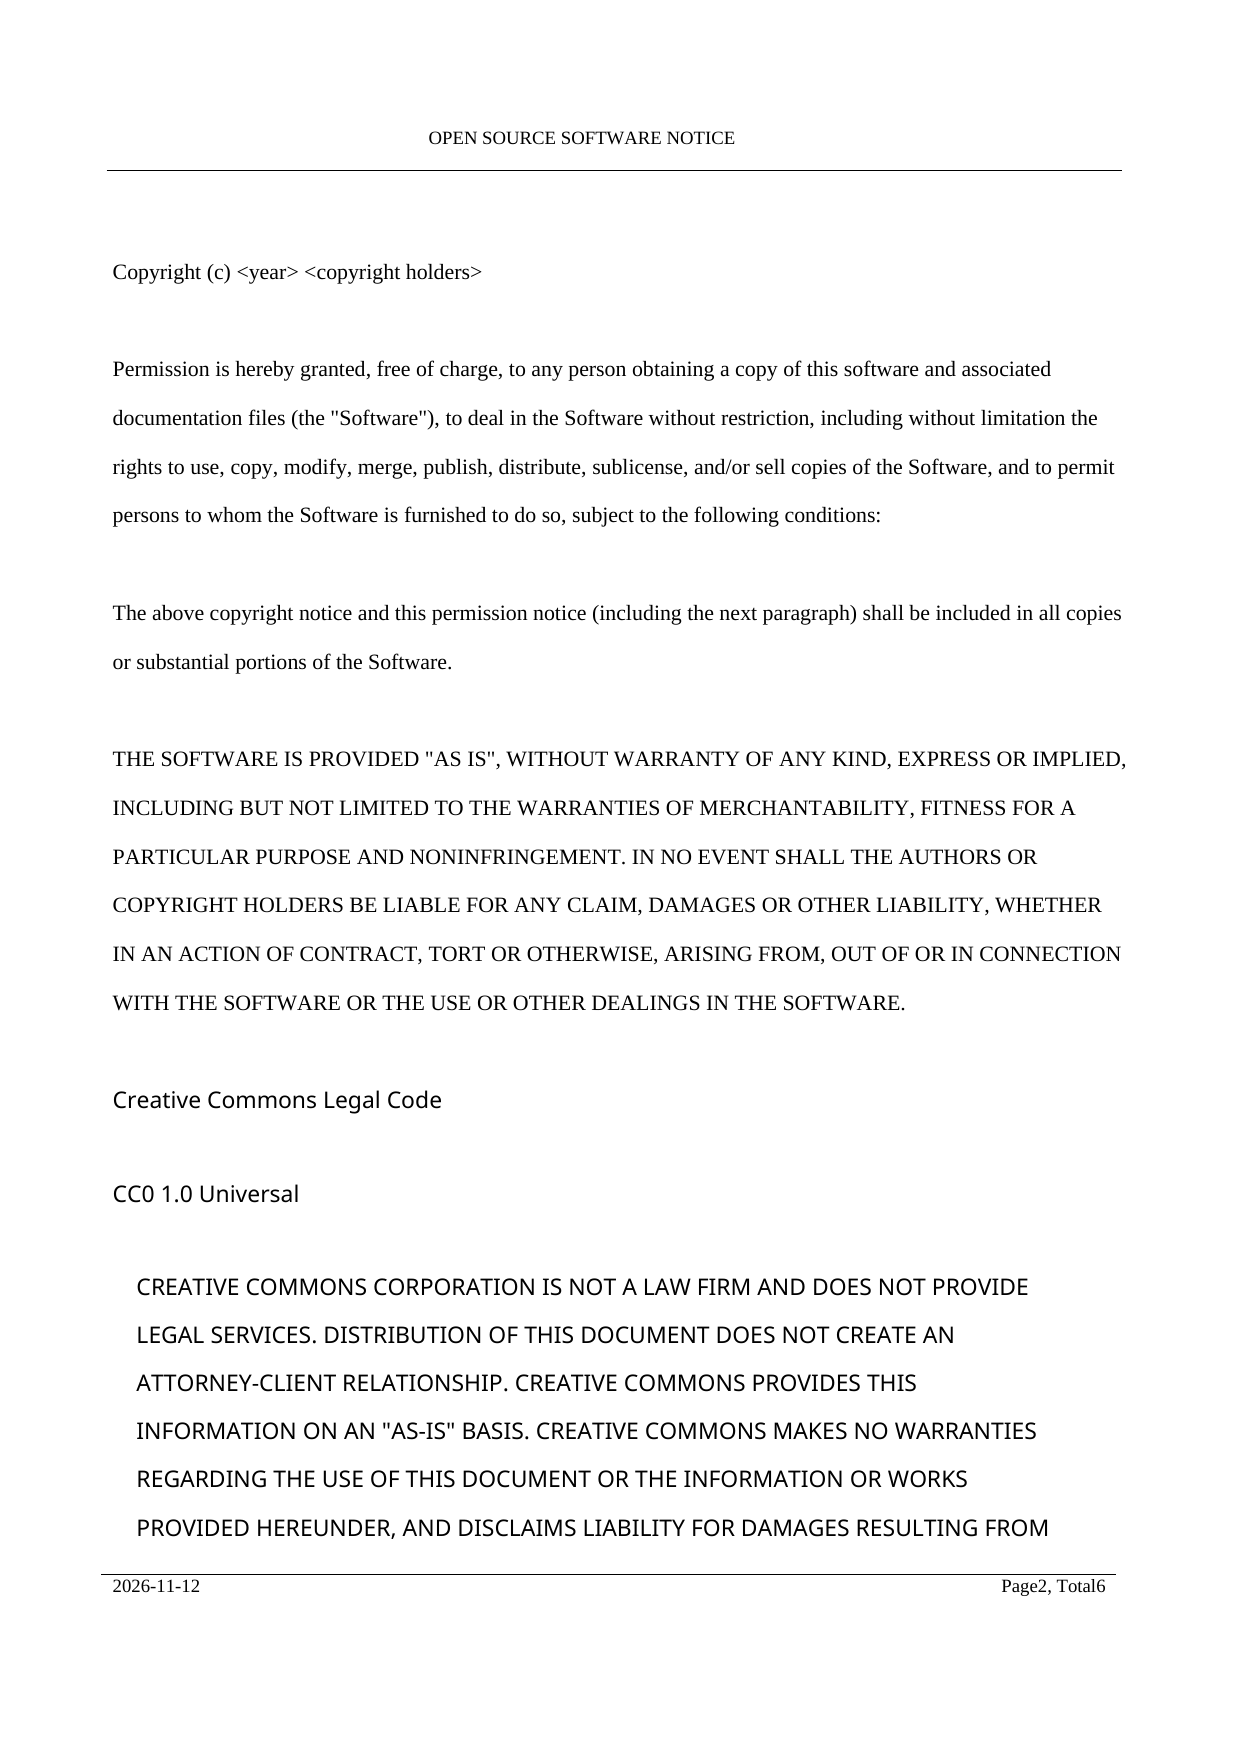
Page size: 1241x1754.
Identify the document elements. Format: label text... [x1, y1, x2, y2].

text CC0 1.0 Universal [112, 1177, 1128, 1209]
text INFORMATION ON AN "AS-IS" BASIS. CREATIVE COMMONS MAKES NO WARRANTIES [112, 1415, 1128, 1447]
text ATTORNEY-CLIENT RELATIONSHIP. CREATIVE COMMONS PROVIDES THIS [112, 1367, 1128, 1399]
text PROVIDED HEREUNDER, AND DISCLAIMS LIABILITY FOR DAMAGES RESULTING FROM [112, 1511, 1128, 1543]
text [112, 206, 1128, 1116]
text LEGAL SERVICES. DISTRIBUTION OF THIS DOCUMENT DOES NOT CREATE AN [112, 1318, 1128, 1351]
text REGARDING THE USE OF THIS DOCUMENT OR THE INFORMATION OR WORKS [112, 1463, 1128, 1495]
text CREATIVE COMMONS CORPORATION IS NOT A LAW FIRM AND DOES NOT PROVIDE [112, 1270, 1128, 1303]
